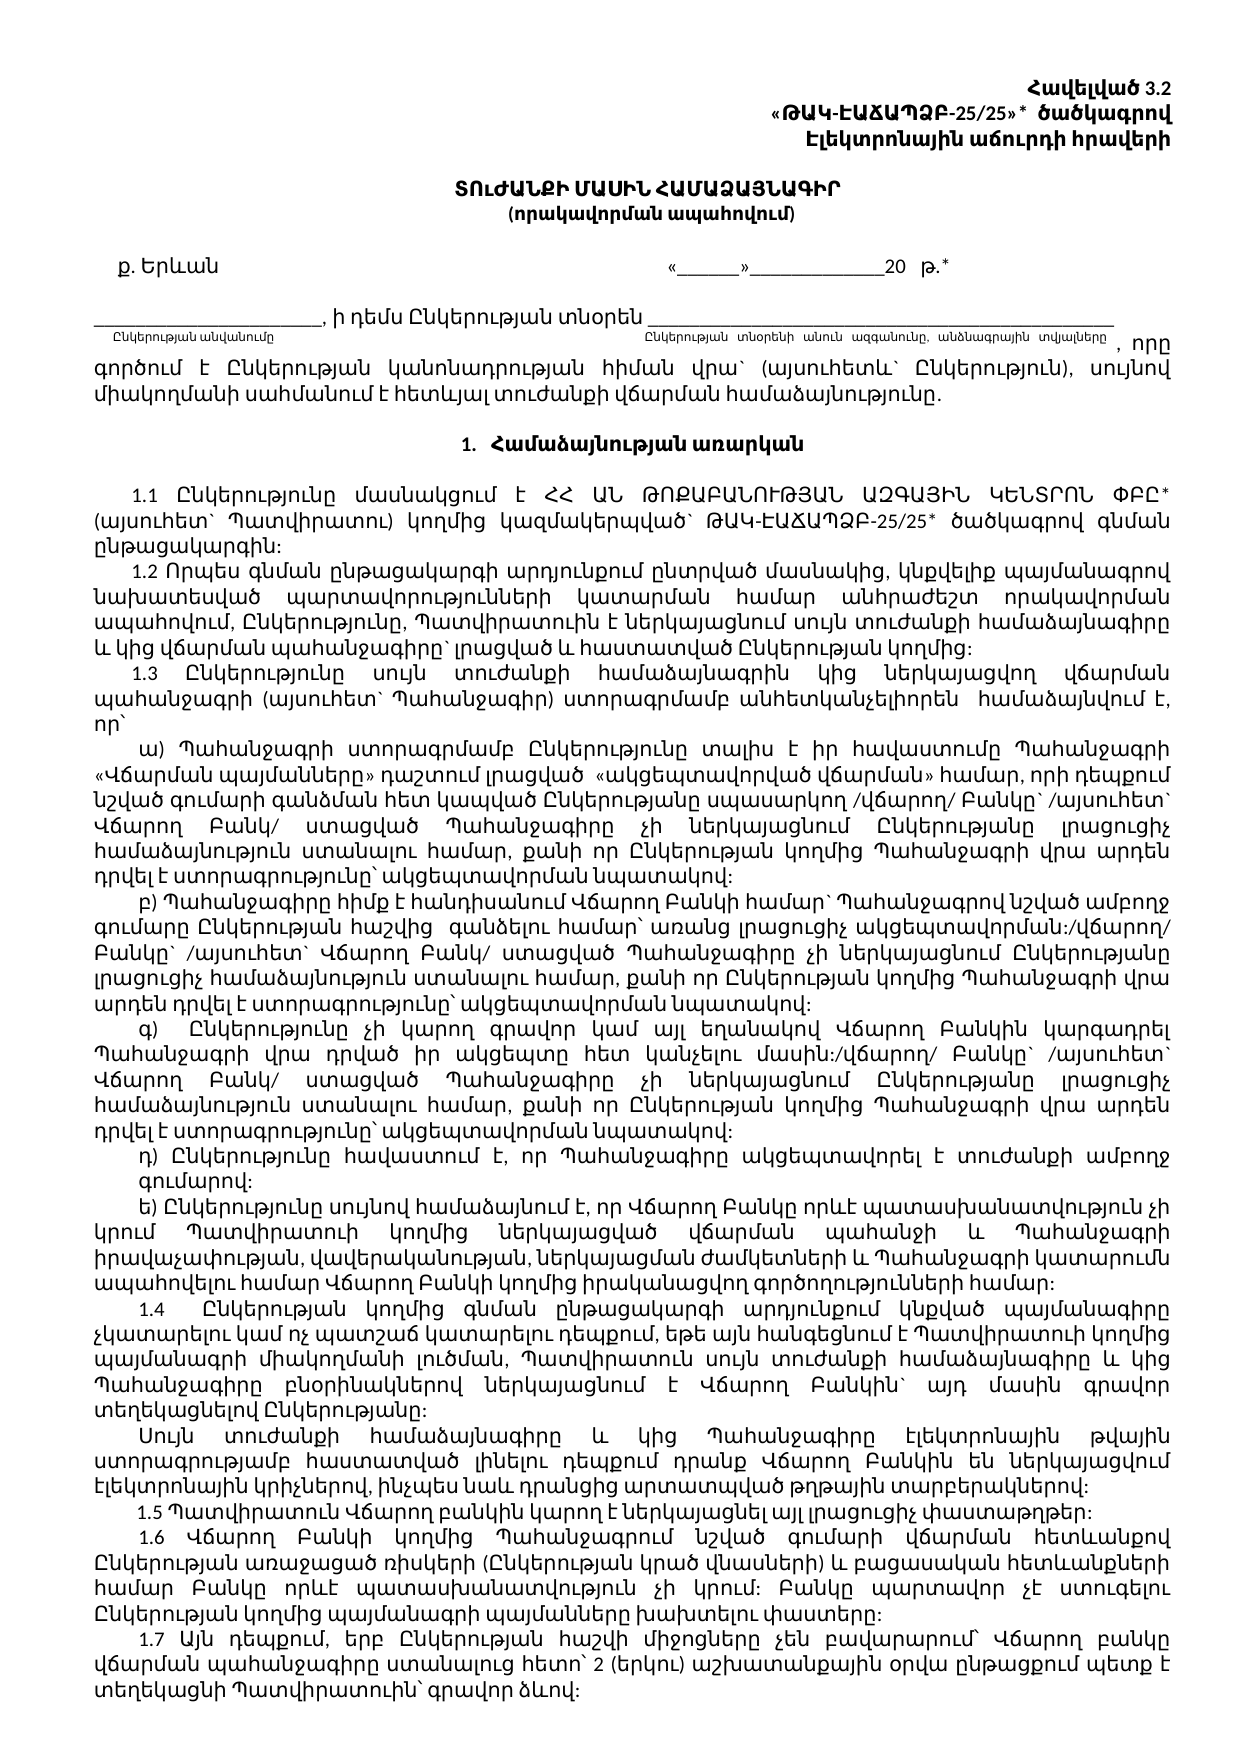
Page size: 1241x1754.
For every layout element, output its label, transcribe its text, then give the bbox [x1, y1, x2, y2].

text ՏՈւԺԱՆՔԻ ՄԱՍԻՆ ՀԱՄԱՁԱՅՆԱԳԻՐ [94, 177, 1171, 202]
text (որակավորման ապահովում) [94, 202, 1171, 225]
text 1.3 Ընկերությունը սույն տուժանքի համաձայնագրին կից ներկայացվող վճարման պահանջագրի (այսուհետ` Պահանջագիր) ստորագրմամբ անհետկանչելիորեն համաձայնվում է, որ՝ [94, 660, 1171, 737]
text դ) Ընկերությունը հավաստում է, որ Պահանջագիրը ակցեպտավորել է տուժանքի ամբողջ գումարով: [138, 1143, 1171, 1194]
text Էլեկտրոնային աճուրդի հրավերի [94, 126, 1171, 151]
text բ) Պահանջագիրը հիմք է հանդիսանում Վճարող Բանկի համար` Պահանջագրով նշված ամբողջ գումարը Ընկերության հաշվից գանձելու համար՝ առանց լրացուցիչ ակցեպտավորման:/վճարող/ Բանկը` /այսուհետ` Վճարող Բանկ/ ստացված Պահանջագիրը չի ներկայացնում Ընկերությանը լրացուցիչ համաձայնություն ստանալու համար, քանի որ Ընկերության կողմից Պահանջագրի վրա արդեն դրվել է ստորագրությունը՝ ակցեպտավորման նպատակով: [94, 889, 1171, 1016]
text Սույն տուժանքի համաձայնագիրը և կից Պահանջագիրը էլեկտրոնային թվային ստորագրությամբ հաստատված լինելու դեպքում դրանք Վճարող Բանկին են ներկայացվում էլեկտրոնային կրիչներով, ինչպես նաև դրանցից արտատպված թղթային տարբերակներով: [94, 1423, 1171, 1499]
text ա) Պահանջագրի ստորագրմամբ Ընկերությունը տալիս է իր հավաստումը Պահանջագրի «Վճարման պայմանները» դաշտում լրացված «ակցեպտավորված վճարման» համար, որի դեպքում նշված գումարի գանձման հետ կապված Ընկերությանը սպասարկող /վճարող/ Բանկը` /այսուհետ` Վճարող Բանկ/ ստացված Պահանջագիրը չի ներկայացնում Ընկերությանը լրացուցիչ համաձայնություն ստանալու համար, քանի որ Ընկերության կողմից Պահանջագրի վրա արդեն դրվել է ստորագրությունը՝ ակցեպտավորման նպատակով: [94, 737, 1171, 889]
text 1.5 Պատվիրատուն Վճարող բանկին կարող է ներկայացնել այլ լրացուցիչ փաստաթղթեր: [94, 1499, 1171, 1524]
text ե) Ընկերությունը սույնով համաձայնում է, որ Վճարող Բանկը որևէ պատասխանատվություն չի կրում Պատվիրատուի կողմից ներկայացված վճարման պահանջի և Պահանջագրի իրավաչափության, վավերականության, ներկայացման ժամկետների և Պահանջագրի կատարումն ապահովելու համար Վճարող Բանկի կողմից իրականացվող գործողությունների համար: [94, 1194, 1171, 1296]
text ______________________, ի դեմս Ընկերության տնօրեն _____________________________________________ [94, 304, 1171, 330]
text 1.2 Որպես գնման ընթացակարգի արդյունքում ընտրված մասնակից, կնքվելիք պայմանագրով նախատեսված պարտավորությունների կատարման համար անհրաժեշտ որակավորման ապահովում, Ընկերությունը, Պատվիրատուին է ներկայացնում սույն տուժանքի համաձայնագիրը և կից վճարման պահանջագիրը` լրացված և հաստատված Ընկերության կողմից: [94, 559, 1171, 660]
text 1. Համաձայնության առարկան [94, 432, 1171, 457]
text 1.7 Այն դեպքում, երբ Ընկերության հաշվի միջոցները չեն բավարարում՝ Վճարող բանկը վճարման պահանջագիրը ստանալուց հետո՝ 2 (երկու) աշխատանքային օրվա ընթացքում պետք է տեղեկացնի Պատվիրատուին՝ գրավոր ձևով: [94, 1626, 1171, 1702]
text Հավելված 3.2 [94, 75, 1171, 100]
text 1.1 Ընկերությունը մասնակցում է ՀՀ ԱՆ ԹՈՔԱԲԱՆՈՒԹՅԱՆ ԱԶԳԱՅԻՆ ԿԵՆՏՐՈՆ ՓԲԸ* (այսուհետ` Պատվիրատու) կողմից կազմակերպված` ԹԱԿ-ԷԱՃԱՊՁԲ-25/25* ծածկագրով գնման ընթացակարգին: [94, 482, 1171, 559]
text 1.4 Ընկերության կողմից գնման ընթացակարգի արդյունքում կնքված պայմանագիրը չկատարելու կամ ոչ պատշաճ կատարելու դեպքում, եթե այն հանգեցնում է Պատվիրատուի կողմից պայմանագրի միակողմանի լուծման, Պատվիրատուն սույն տուժանքի համաձայնագիրը և կից Պահանջագիրը բնօրինակներով ներկայացնում է Վճարող Բանկին` այդ մասին գրավոր տեղեկացնելով Ընկերությանը: [94, 1296, 1171, 1423]
text 1.6 Վճարող Բանկի կողմից Պահանջագրում նշված գումարի վճարման հետևանքով Ընկերության առաջացած ռիսկերի (Ընկերության կրած վնասների) և բացասական հետևանքների համար Բանկը որևէ պատասխանատվություն չի կրում: Բանկը պարտավոր չէ ստուգելու Ընկերության կողմից պայմանագրի պայմանները խախտելու փաստերը: [94, 1524, 1171, 1626]
text «ԹԱԿ-ԷԱՃԱՊՁԲ-25/25»* ծածկագրով [94, 100, 1171, 126]
text Ընկերության անվանումը Ընկերության տնօրենի անուն ազգանունը, անձնագրային տվյալները , որը գործում է Ընկերության կանոնադրության հիման վրա` (այսուհետև` Ընկերություն), սույնով միակողմանի սահմանում է հետևյալ տուժանքի վճարման համաձայնությունը. [94, 330, 1171, 406]
text գ) Ընկերությունը չի կարող գրավոր կամ այլ եղանակով Վճարող Բանկին կարգադրել Պահանջագրի վրա դրված իր ակցեպտը հետ կանչելու մասին:/վճարող/ Բանկը` /այսուհետ` Վճարող Բանկ/ ստացված Պահանջագիրը չի ներկայացնում Ընկերությանը լրացուցիչ համաձայնություն ստանալու համար, քանի որ Ընկերության կողմից Պահանջագրի վրա արդեն դրվել է ստորագրությունը՝ ակցեպտավորման նպատակով: [94, 1016, 1171, 1143]
text ք. Երևան «______»_____________20 թ.* [94, 254, 1171, 279]
